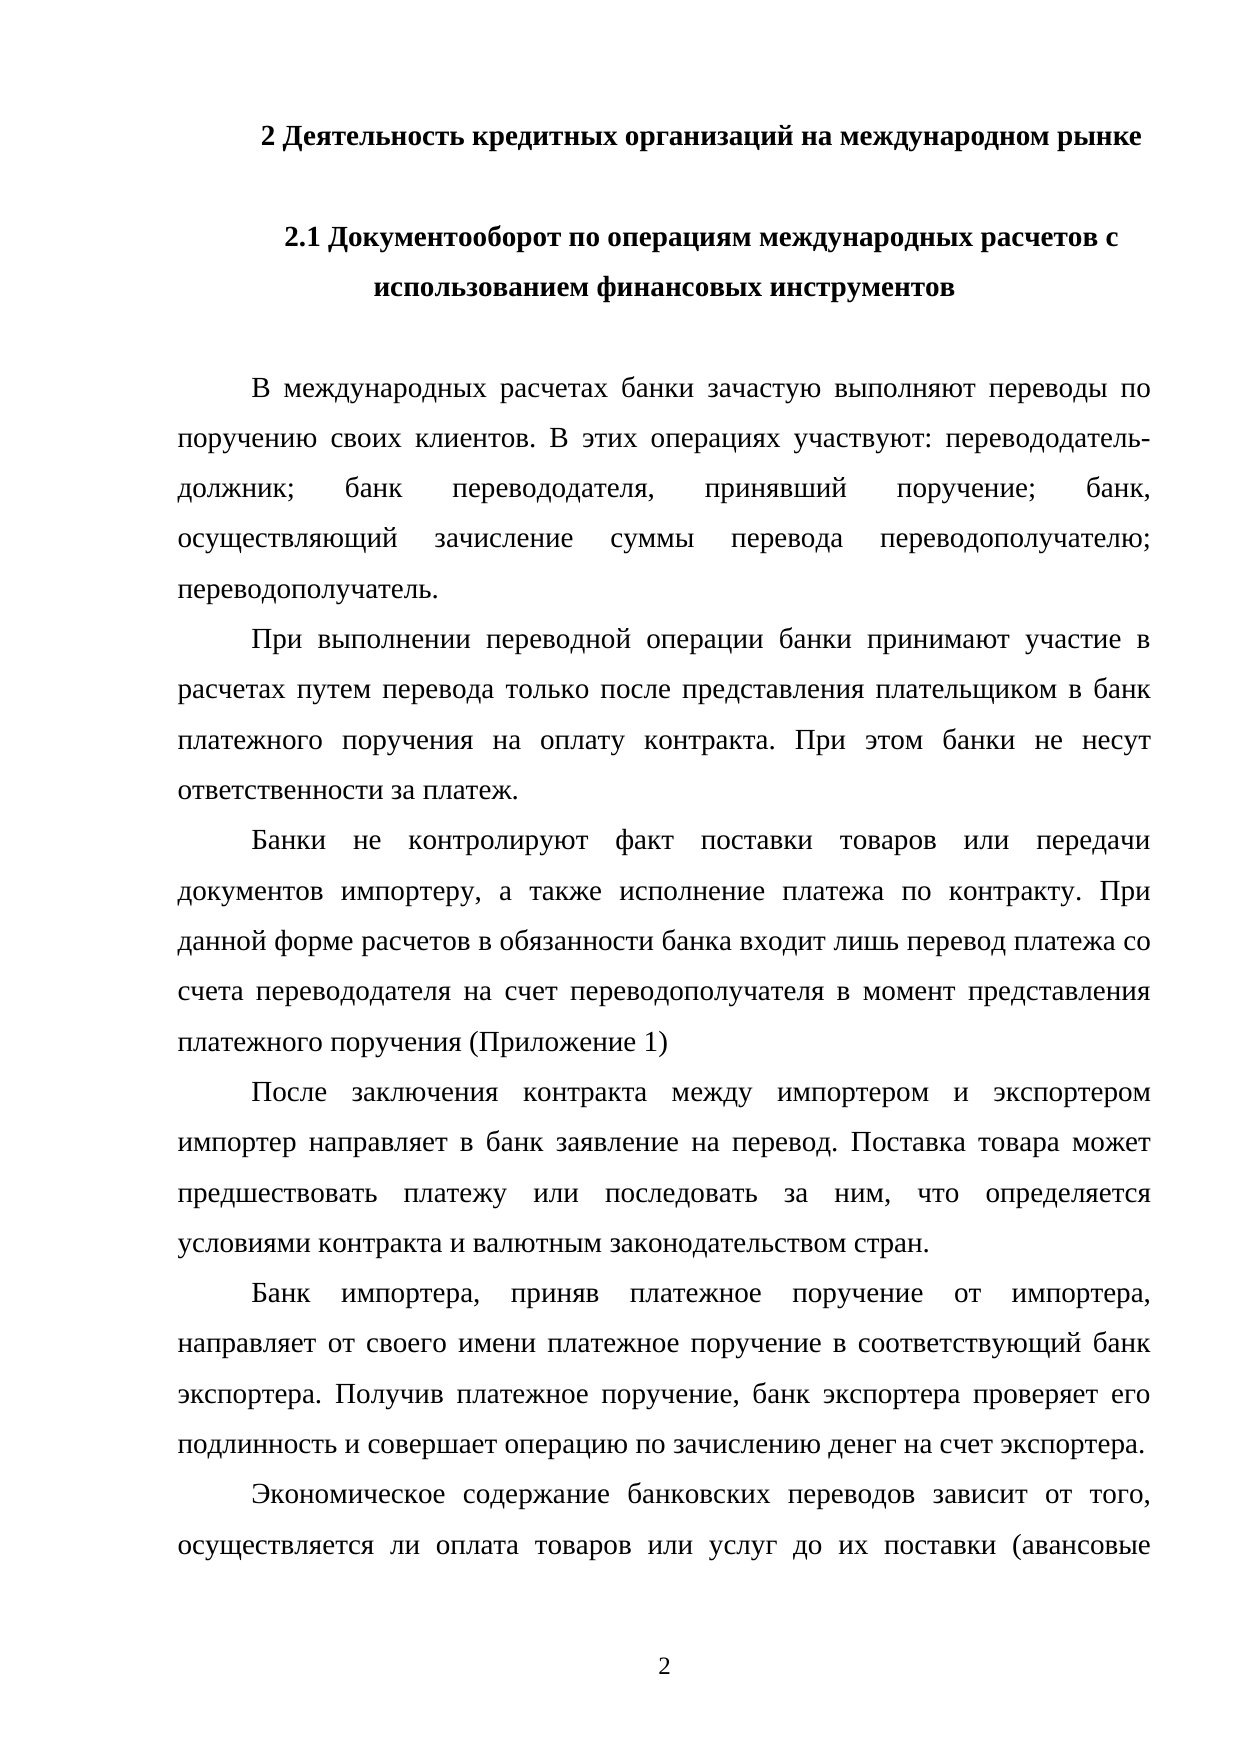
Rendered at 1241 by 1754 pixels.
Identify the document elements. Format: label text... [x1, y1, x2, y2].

text Банк импортера, приняв платежное поручение от импортера, направляет от своего имени платежное поручение в соответствующий банк экспортера. Получив платежное поручение, банк экспортера проверяет его подлинность и совершает операцию по зачислению денег на счет экспортера. [177, 1275, 1152, 1460]
text После заключения контракта между импортером и экспортером импортер направляет в банк заявление на перевод. Поставка товара может предшествовать платежу или последовать за ним, что определяется условиями контракта и валютным законодательством стран. [177, 1074, 1152, 1258]
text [177, 1477, 1152, 1560]
text В международных расчетах банки зачастую выполняют переводы по поручению своих клиентов. В этих операциях участвуют: перевододатель-должник; банк перевододателя, принявший поручение; банк, осуществляющий зачисление суммы перевода переводополучателю; переводополучатель. [177, 370, 1152, 604]
text При выполнении переводной операции банки принимают участие в расчетах путем перевода только после представления плательщиком в банк платежного поручения на оплату контракта. При этом банки не несут ответственности за платеж. [177, 621, 1152, 806]
subtitle 2.1 Документооборот по операциям международных расчетов с использованием финансовых инструментов [177, 219, 1152, 303]
text Банки не контролируют факт поставки товаров или передачи документов импортеру, а также исполнение платежа по контракту. При данной форме расчетов в обязанности банка входит лишь перевод платежа со счета перевододателя на счет переводополучателя в момент представления платежного поручения (Приложение 1) [177, 822, 1152, 1057]
subtitle 2 Деятельность кредитных организаций на международном рынке [177, 118, 1152, 152]
